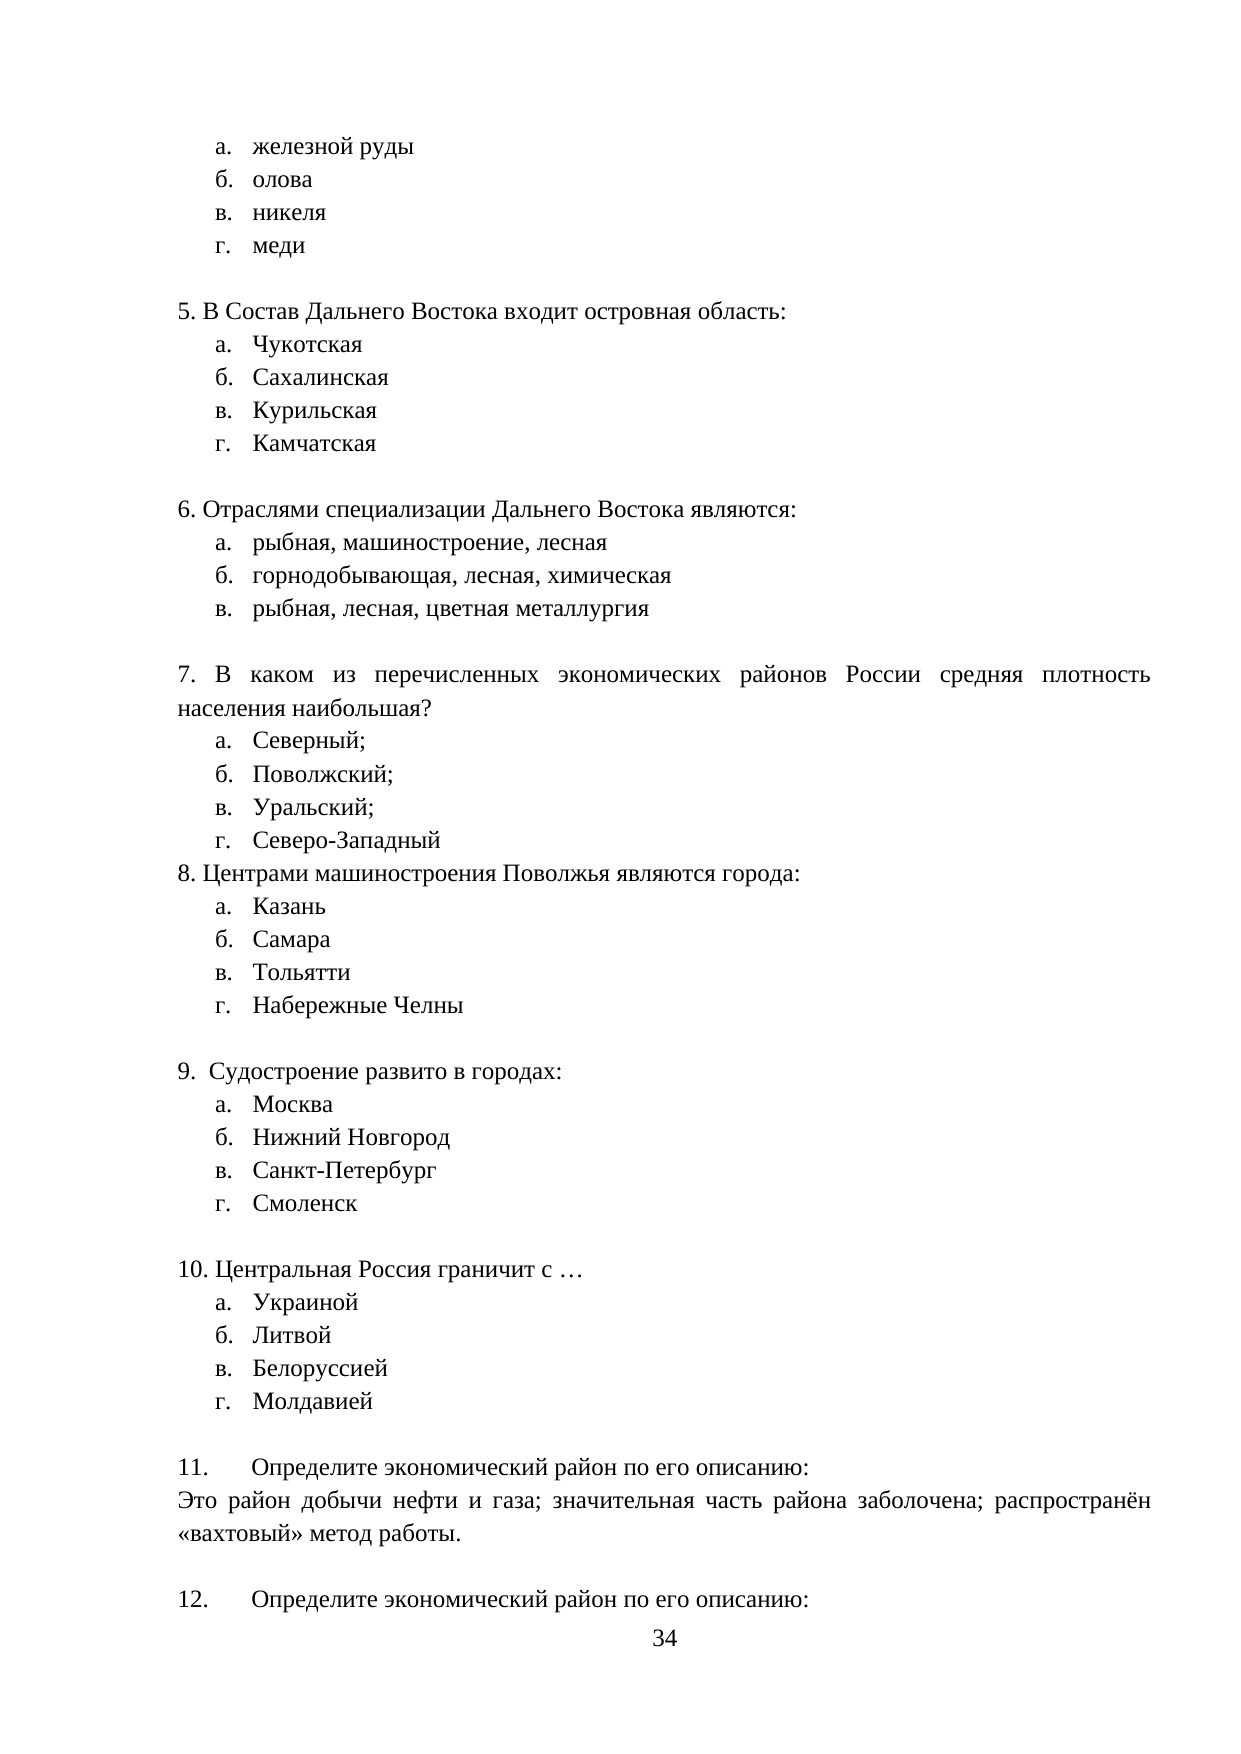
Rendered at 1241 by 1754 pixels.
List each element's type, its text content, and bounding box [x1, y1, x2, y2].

list Смоленск [215, 1188, 1152, 1217]
list Уральский; [215, 792, 1152, 820]
list Сахалинская [215, 362, 1152, 391]
list Белоруссией [215, 1353, 1152, 1382]
text 5. В Состав Дальнего Востока входит островная область: [177, 296, 1152, 325]
text 6. Отраслями специализации Дальнего Востока являются: [177, 494, 1152, 523]
list железной руды [215, 131, 1152, 160]
list Нижний Новгород [215, 1122, 1152, 1151]
text 9. Судостроение развито в городах: [177, 1056, 1152, 1084]
list Украиной [215, 1287, 1152, 1316]
list Казань [215, 891, 1152, 919]
text 12. Определите экономический район по его описанию: [177, 1584, 1152, 1613]
list Санкт-Петербург [215, 1155, 1152, 1184]
list Молдавией [215, 1386, 1152, 1415]
list меди [215, 230, 1152, 259]
list Литвой [215, 1320, 1152, 1349]
text 11. Определите экономический район по его описанию: [177, 1452, 1152, 1481]
list Поволжский; [215, 759, 1152, 787]
list Москва [215, 1089, 1152, 1118]
list олова [215, 164, 1152, 193]
list рыбная, машиностроение, лесная [215, 527, 1152, 556]
list рыбная, лесная, цветная металлургия [215, 593, 1152, 622]
text Это район добычи нефти и газа; значительная часть района заболочена; распространён «вахтовый» метод работы. [177, 1485, 1152, 1547]
text 10. Центральная Россия граничит с … [177, 1254, 1152, 1283]
list Чукотская [215, 329, 1152, 358]
list Северный; [215, 726, 1152, 754]
list Камчатская [215, 428, 1152, 457]
text 8. Центрами машиностроения Поволжья являются города: [177, 858, 1152, 886]
list Самара [215, 924, 1152, 952]
list Курильская [215, 395, 1152, 424]
list никеля [215, 197, 1152, 226]
list Тольятти [215, 957, 1152, 986]
list горнодобывающая, лесная, химическая [215, 561, 1152, 589]
list Северо-Западный [215, 825, 1152, 853]
list Набережные Челны [215, 990, 1152, 1018]
text 7. В каком из перечисленных экономических районов России средняя плотность населения наибольшая? [177, 659, 1152, 721]
